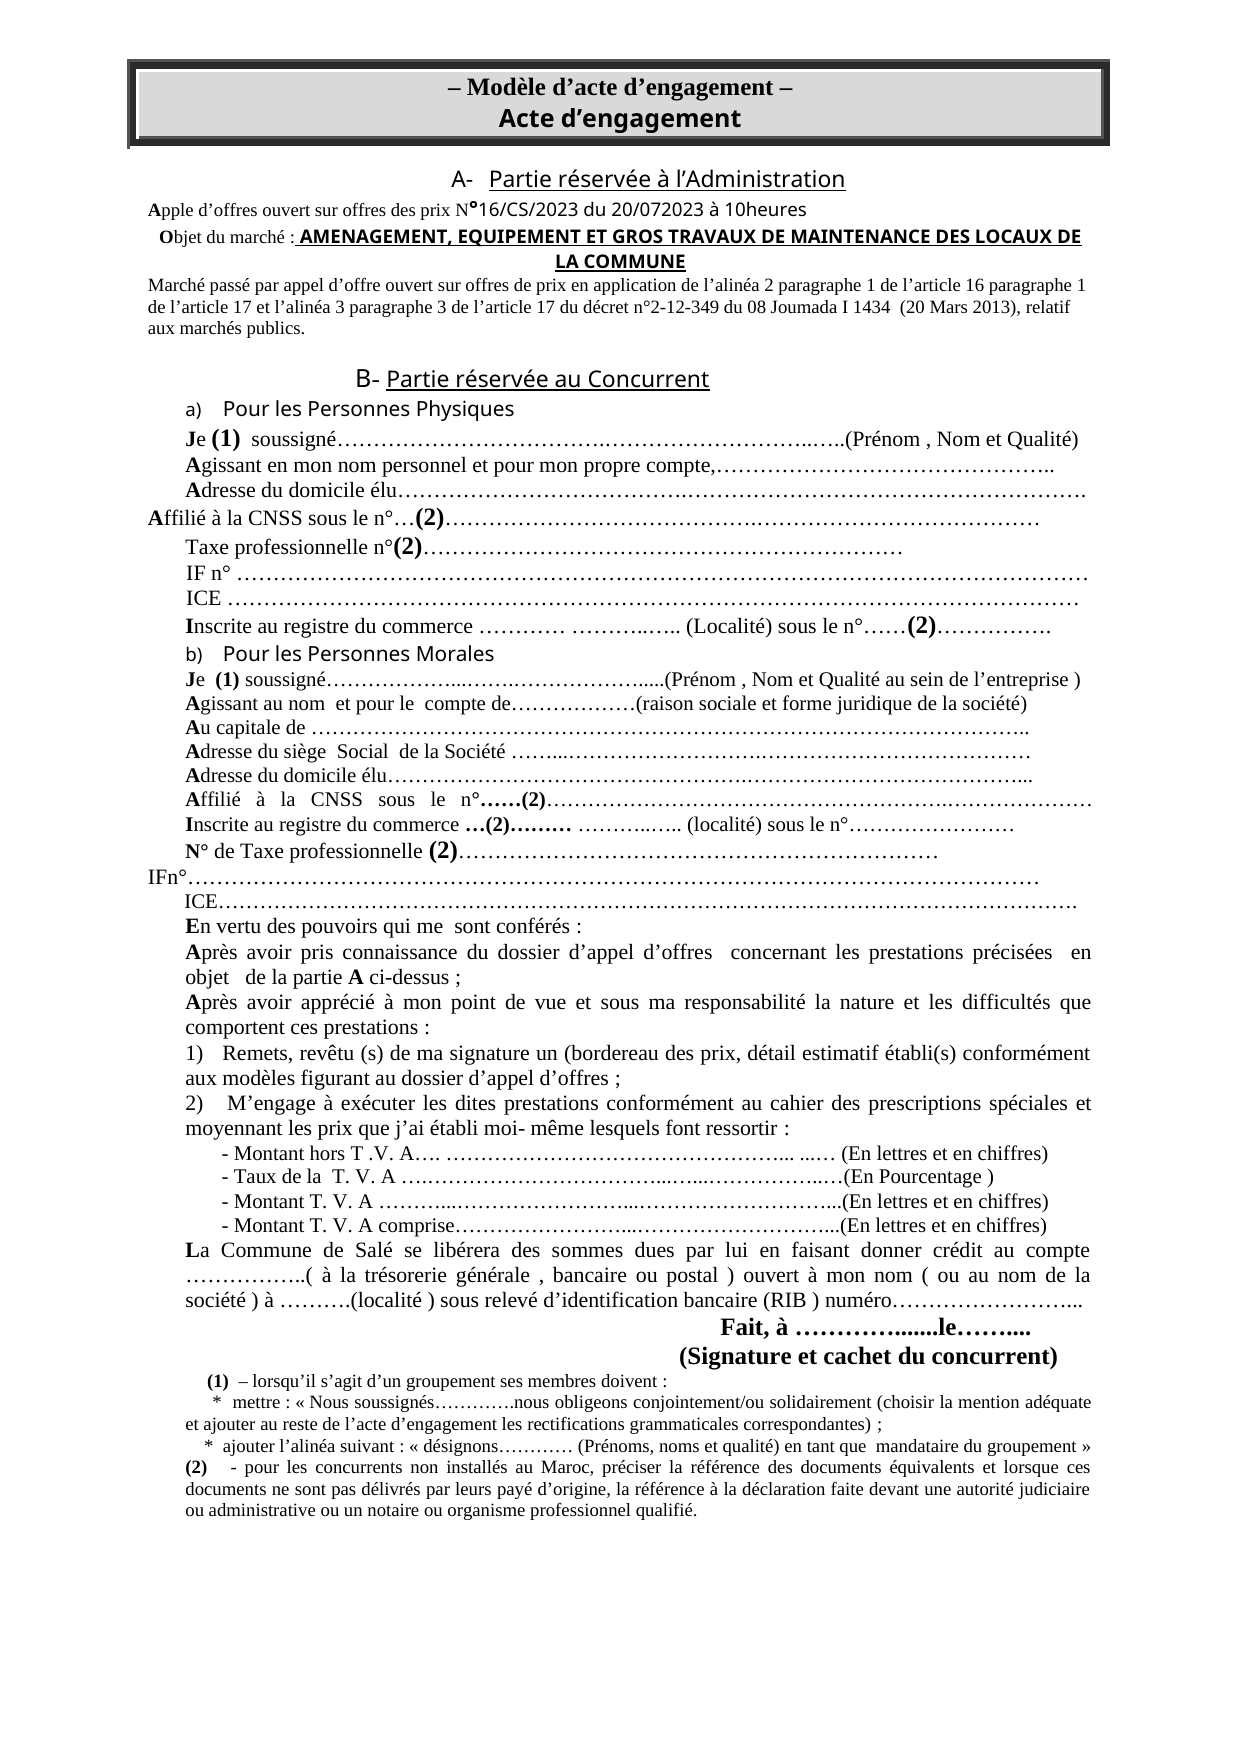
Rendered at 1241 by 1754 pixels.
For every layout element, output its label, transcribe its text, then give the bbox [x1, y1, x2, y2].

text Affilié à sous le n°……(2)………………………………………………….………………… Inscrite au registre du commerce …(2)……… ………..….. (localité) sous le n°…………………… [185, 787, 1093, 836]
text La Commune de Salé se libérera des sommes dues par lui en faisant donner crédit au compte ……………..( à la trésorerie générale , bancaire ou postal ) ouvert à mon nom ( ou au nom de la société ) à ……….(localité ) sous relevé d’identification bancaire (RIB ) numéro……………………... [185, 1237, 1093, 1312]
text IFn°……………………………………………………………………………………………………… [148, 864, 1093, 889]
text Après avoir pris connaissance du dossier d’appel d’offres concernant les prestations précisées en objet de la partie A ci-dessus ; [185, 939, 1093, 989]
text Au capitale de ………………………………………………………………………………………….. [185, 715, 1093, 739]
text 2) M’engage à exécuter les dites prestations conformément au cahier des prescriptions spéciales et moyennant les prix que j’ai établi moi- même lesquels font ressortir : [185, 1090, 1093, 1140]
text ICE ……………………………………………………………………………………………………… [148, 585, 1093, 610]
text 1) Remets, revêtu (s) de ma signature un (bordereau des prix, détail estimatif établi(s) conformément aux modèles figurant au dossier d’appel d’offres ; [185, 1039, 1093, 1090]
list Pour les Personnes Physiques [185, 394, 1093, 423]
text IF n° ……………………………………………………………………………………………………… [148, 559, 1093, 585]
text Taxe professionnelle n°(2)………………………………………………………… [185, 531, 1093, 559]
list Partie réservée à l’Administration [204, 163, 1093, 194]
text Apple d’offres ouvert sur offres des prix N°16/CS/2023 du 20/072023 à 10heures [148, 194, 1093, 223]
text (Signature et cachet du concurrent) [148, 1341, 1093, 1370]
list Pour les Personnes Morales [185, 639, 1093, 667]
text Je (1) soussigné………………...…….……………….....(Prénom , Nom et Qualité au sein de l’entreprise ) [185, 667, 1093, 691]
text (2) - pour les concurrents non installés au Maroc, préciser la référence des documents équivalents et lorsque ces documents ne sont pas délivrés par leurs payé d’origine, la référence à la déclaration faite devant une autorité judiciaire ou administrative ou un notaire ou organisme professionnel qualifié. [185, 1456, 1093, 1521]
text Agissant en mon nom personnel et pour mon propre compte,……………………………………….. [185, 452, 1093, 477]
text - Montant hors T .V. A…. …………………………………………... ...… (En lettres et en chiffres) [185, 1140, 1093, 1164]
text Objet du marché : AMENAGEMENT, EQUIPEMENT ET GROS TRAVAUX DE MAINTENANCE DES LOCAUX DE LA COMMUNE [148, 223, 1093, 274]
text B- Partie réservée au Concurrent [154, 360, 1093, 394]
text - Montant T. V. A comprise……………………...………………………...(En lettres et en chiffres) [185, 1213, 1093, 1237]
text - Taux de A ….……………………………...…...……………..…(En Pourcentage ) [185, 1164, 1093, 1188]
list – lorsqu’il s’agit d’un groupement ses membres doivent : [207, 1370, 1093, 1391]
text Après avoir apprécié à mon point de vue et sous ma responsabilité la nature et les difficultés que comportent ces prestations : [185, 989, 1093, 1039]
text ICE……………………………………………………………………………………………………………. [148, 889, 1093, 913]
text En vertu des pouvoirs qui me sont conférés : [185, 913, 1093, 939]
text Acte d’engagement [139, 88, 1101, 136]
text Adresse du domicile élu………………………………….………………………………………………. [185, 477, 1093, 502]
text Fait, à ………….......le…….... [628, 1312, 1093, 1341]
text Inscrite au registre du commerce ………… ………..….. (Localité) sous le n°……(2)……………. [185, 610, 1093, 639]
text * mettre : « Nous soussignés………….nous obligeons conjointement/ou solidairement (choisir la mention adéquate et ajouter au reste de l’acte d’engagement les rectifications grammaticales correspondantes) ; [185, 1391, 1093, 1434]
text Affilié à la CNSS sous le n°…(2)…………………………………….………………………………… [148, 502, 1093, 531]
text – Modèle d’acte d’engagement – [139, 72, 1101, 88]
text Agissant au nom et pour le compte de………………(raison sociale et forme juridique de la société) [185, 691, 1093, 715]
text Marché passé par appel d’offre ouvert sur offres de prix en application de l’alinéa 2 paragraphe 1 de l’article 16 paragraphe 1 de l’article 17 et l’alinéa 3 paragraphe 3 de l’article 17 du décret n°2-12-349 du 08 Joumada I 1434 (20 Mars 2013), relatif aux marchés publics. [148, 274, 1093, 339]
text N° de Taxe professionnelle (2)………………………………………………………… [185, 836, 1093, 864]
text Adresse du domicile élu…………………………………………….…………………………………... [185, 763, 1093, 787]
text Je (1) soussigné……………………………….………………………..…..(Prénom , Nom et Qualité) [185, 423, 1093, 452]
text Adresse du siège Social de la Société ……...……………………….………………………………… [185, 739, 1093, 763]
text * ajouter l’alinéa suivant : « désignons………… (Prénoms, noms et qualité) en tant que mandataire du groupement » [185, 1434, 1093, 1456]
text - Montant T. V. A ………...……………………...………………………...(En lettres et en chiffres) [185, 1188, 1093, 1213]
